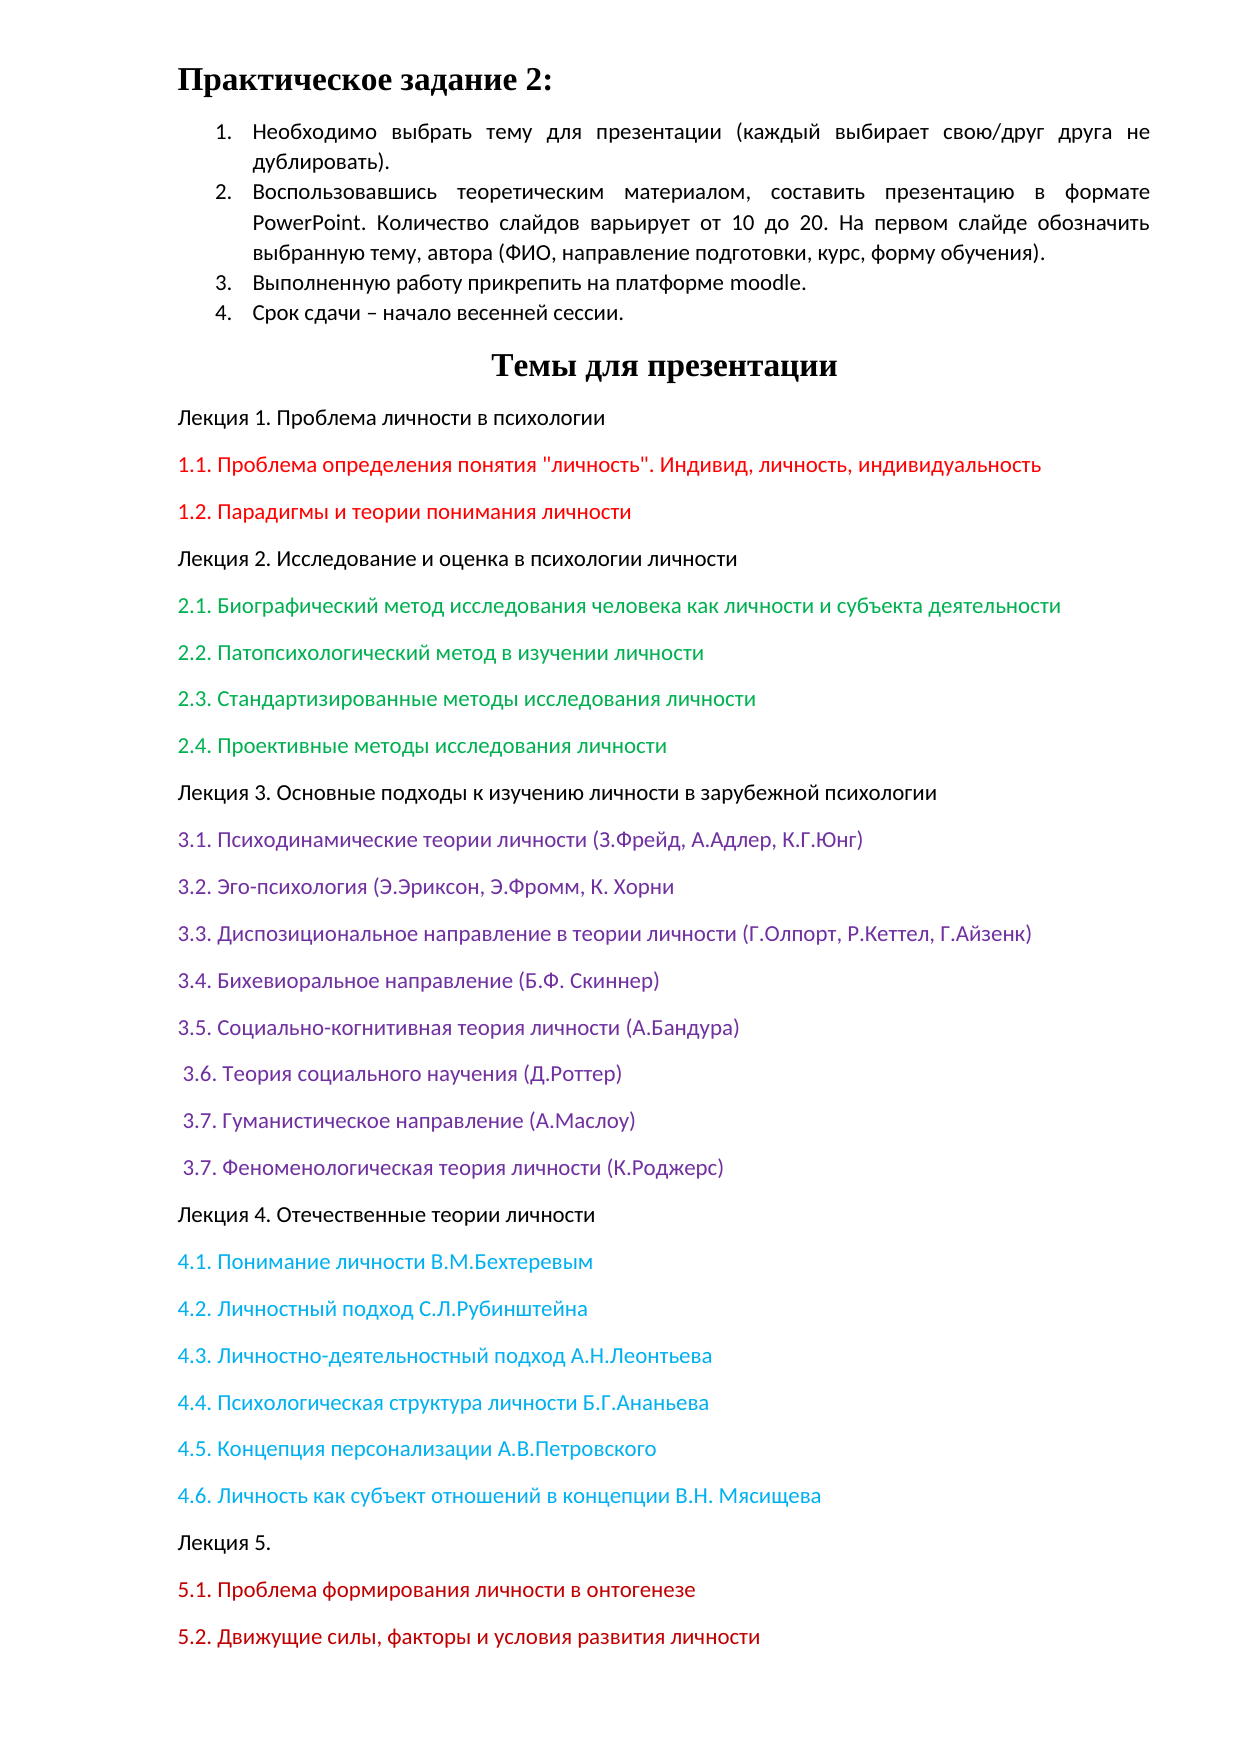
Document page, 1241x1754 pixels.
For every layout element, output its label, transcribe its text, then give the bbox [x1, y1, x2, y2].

list Необходимо выбрать тему для презентации (каждый выбирает свою/друг друга не дублировать). [215, 117, 1152, 175]
text 3.4. Бихевиоральное направление (Б.Ф. Скиннер) [177, 966, 1152, 994]
text 3.3. Диспозициональное направление в теории личности (Г.Олпорт, Р.Кеттел, Г.Айзенк) [177, 919, 1152, 947]
text 4.2. Личностный подход С.Л.Рубинштейна [177, 1294, 1152, 1322]
text 5.2. Движущие силы, факторы и условия развития личности [177, 1622, 1152, 1650]
list Выполненную работу прикрепить на платформе moodle. [215, 268, 1152, 296]
text 4.5. Концепция персонализации А.В.Петровского [177, 1434, 1152, 1462]
text 4.4. Психологическая структура личности Б.Г.Ананьева [177, 1388, 1152, 1416]
text Темы для презентации [177, 345, 1152, 383]
text 5.1. Проблема формирования личности в онтогенезе [177, 1575, 1152, 1603]
text Лекция 4. Отечественные теории личности [177, 1200, 1152, 1228]
text Лекция 2. Исследование и оценка в психологии личности [177, 544, 1152, 572]
text 2.3. Стандартизированные методы исследования личности [177, 684, 1152, 712]
text 1.2. Парадигмы и теории понимания личности [177, 497, 1152, 525]
text Лекция 1. Проблема личности в психологии [177, 403, 1152, 431]
text 2.2. Патопсихологический метод в изучении личности [177, 638, 1152, 666]
text 1.1. Проблема определения понятия "личность". Индивид, личность, индивидуальность [177, 450, 1152, 478]
text 4.6. Личность как субъект отношений в концепции В.Н. Мясищева [177, 1481, 1152, 1509]
text Лекция 3. Основные подходы к изучению личности в зарубежной психологии [177, 778, 1152, 806]
text 4.1. Понимание личности В.М.Бехтеревым [177, 1247, 1152, 1275]
text 2.1. Биографический метод исследования человека как личности и субъекта деятельности [177, 591, 1152, 619]
list Воспользовавшись теоретическим материалом, составить презентацию в формате PowerPoint. Количество слайдов варьирует от 10 до 20. На первом слайде обозначить выбранную тему, автора (ФИО, направление подготовки, курс, форму обучения). [215, 177, 1152, 266]
text 3.7. Гуманистическое направление (А.Маслоу) [177, 1106, 1152, 1134]
list Срок сдачи – начало весенней сессии. [215, 298, 1152, 326]
text 3.5. Социально-когнитивная теория личности (А.Бандура) [177, 1013, 1152, 1041]
text 4.3. Личностно-деятельностный подход А.Н.Леонтьева [177, 1341, 1152, 1369]
text 3.7. Феноменологическая теория личности (К.Роджерс) [177, 1153, 1152, 1181]
text Практическое задание 2: [177, 59, 1152, 97]
text 3.6. Теория социального научения (Д.Роттер) [177, 1059, 1152, 1087]
text Лекция 5. [177, 1528, 1152, 1556]
text 3.1. Психодинамические теории личности (З.Фрейд, А.Адлер, К.Г.Юнг) [177, 825, 1152, 853]
text 2.4. Проективные методы исследования личности [177, 731, 1152, 759]
text 3.2. Эго-психология (Э.Эриксон, Э.Фромм, К. Хорни [177, 872, 1152, 900]
